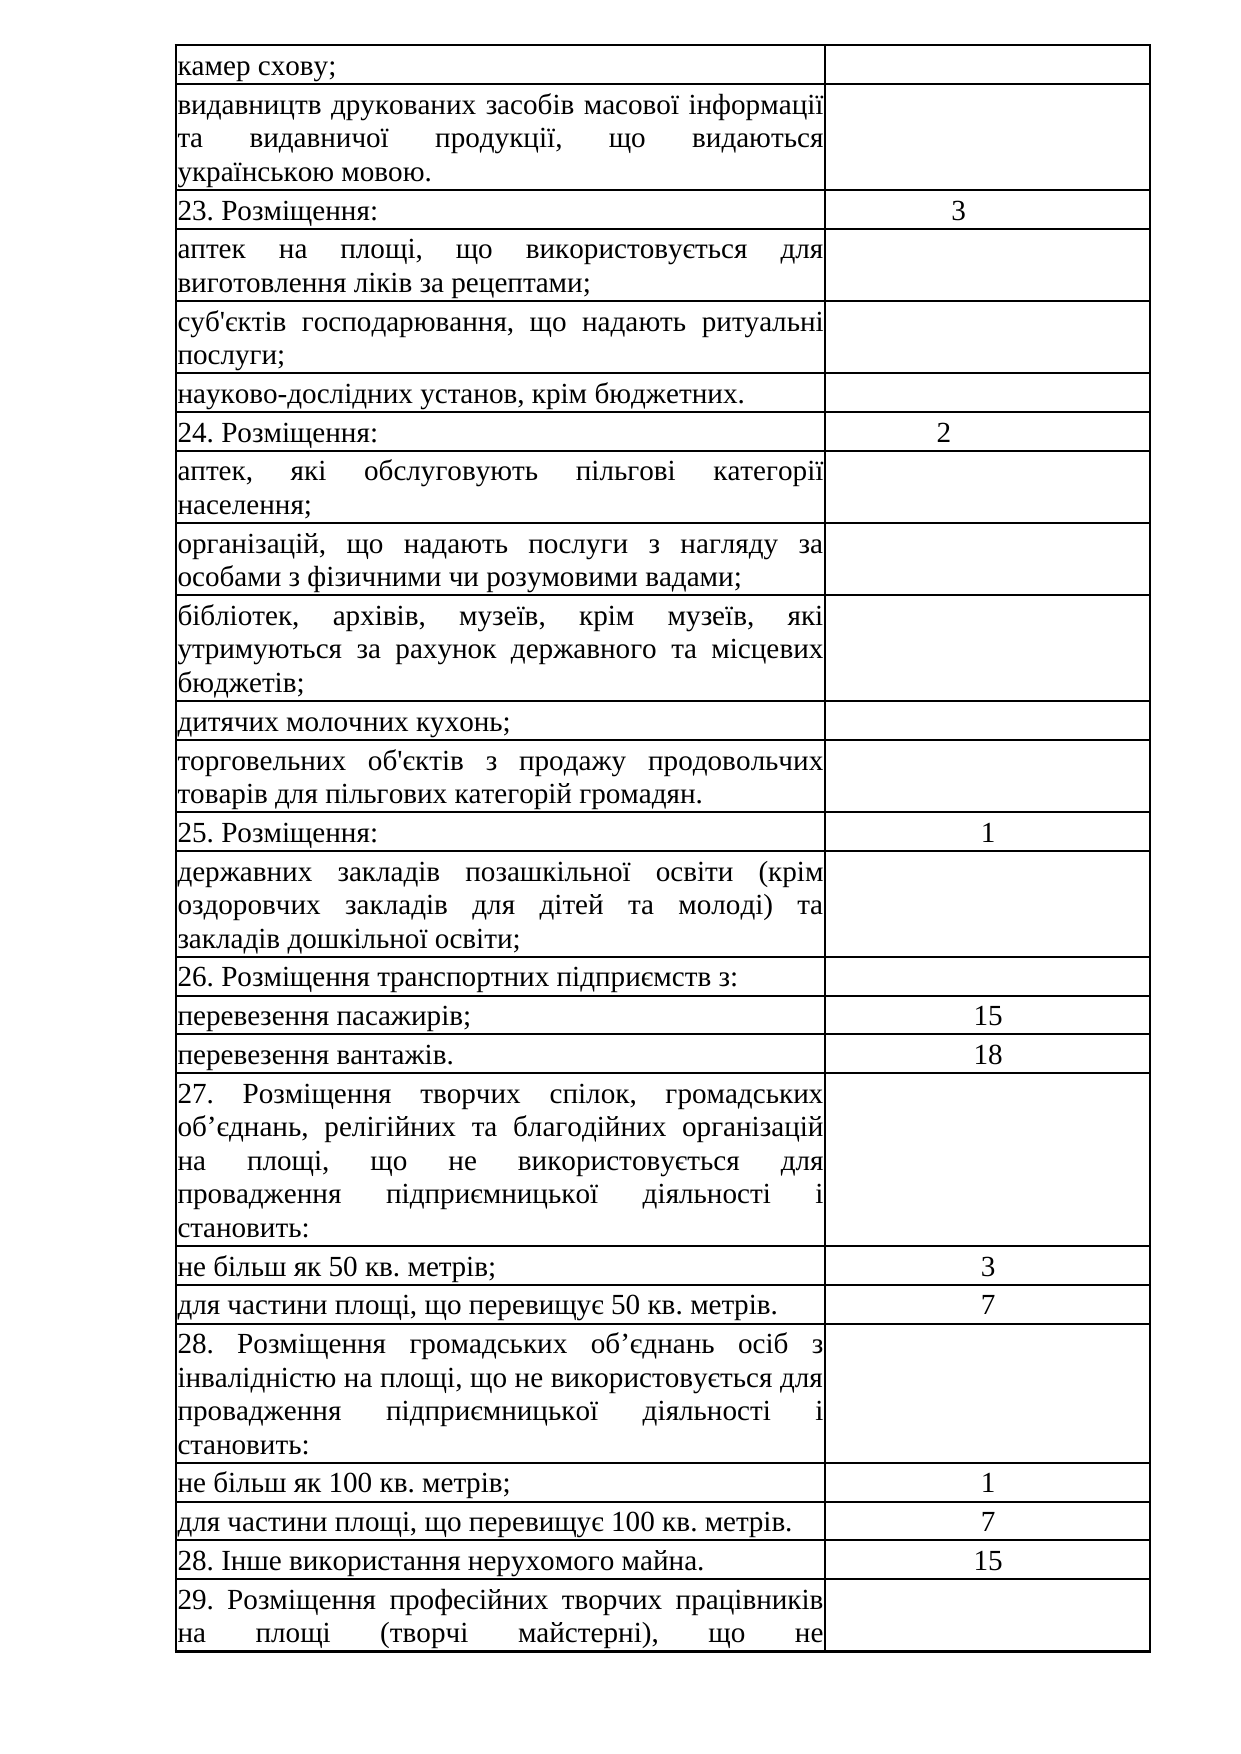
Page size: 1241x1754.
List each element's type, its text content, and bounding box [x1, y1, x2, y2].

table_cell для частини площі, що перевищує 100 кв. метрів. [177, 1503, 824, 1539]
table_cell не більш як 100 кв. метрів; [177, 1464, 824, 1501]
table_cell бібліотек, архівів, музеїв, крім музеїв, які утримуються за рахунок державного та місцевих бюджетів; [177, 596, 824, 700]
table_cell [826, 374, 1149, 411]
table_cell 18 [826, 1035, 1149, 1072]
table_cell [826, 852, 1149, 956]
table_cell [826, 958, 1149, 994]
table_cell [826, 741, 1149, 811]
table_cell 15 [826, 997, 1149, 1033]
table_cell [826, 1074, 1149, 1245]
table_cell 15 [826, 1541, 1149, 1578]
table_cell організацій, що надають послуги з нагляду за особами з фізичними чи розумовими вадами; [177, 524, 824, 594]
table_cell [826, 46, 1149, 83]
table_cell [826, 85, 1149, 189]
table_cell 26. Розміщення транспортних підприємств з: [177, 958, 824, 994]
table_cell не більш як 50 кв. метрів; [177, 1247, 824, 1284]
table_cell державних закладів позашкільної освіти (крім оздоровчих закладів для дітей та молоді) та закладів дошкільної освіти; [177, 852, 824, 956]
table_cell 23. Розміщення: [177, 191, 824, 228]
table_cell 27. Розміщення творчих спілок, громадських об’єднань, релігійних та благодійних організацій на площі, що не використовується для провадження підприємницької діяльності і становить: [177, 1074, 824, 1245]
table_cell 28. Розміщення громадських об’єднань осіб з інвалідністю на площі, що не використовується для провадження підприємницької діяльності і становить: [177, 1325, 824, 1462]
table_cell [826, 702, 1149, 739]
table_cell камер схову; [177, 46, 824, 83]
table_cell 3 [826, 191, 1149, 228]
table_cell [826, 524, 1149, 594]
table_cell дитячих молочних кухонь; [177, 702, 824, 739]
table_cell 28. Інше використання нерухомого майна. [177, 1541, 824, 1578]
table_cell 1 [826, 1464, 1149, 1501]
table_cell 3 [826, 1247, 1149, 1284]
table_cell 7 [826, 1286, 1149, 1322]
table_cell видавництв друкованих засобів масової інформації та видавничої продукції, що видаються українською мовою. [177, 85, 824, 189]
table_cell науково-дослідних установ, крім бюджетних. [177, 374, 824, 411]
table_cell аптек, які обслуговують пільгові категорії населення; [177, 452, 824, 522]
table_cell [826, 1580, 1149, 1650]
table_cell 2 [826, 413, 1149, 450]
table_cell аптек на площі, що використовується для виготовлення ліків за рецептами; [177, 230, 824, 300]
table_cell 1 [826, 813, 1149, 850]
table_cell 24. Розміщення: [177, 413, 824, 450]
table_cell [826, 596, 1149, 700]
table_cell перевезення вантажів. [177, 1035, 824, 1072]
table_cell перевезення пасажирів; [177, 997, 824, 1033]
table_cell [826, 230, 1149, 300]
table_cell [826, 452, 1149, 522]
table_cell для частини площі, що перевищує 50 кв. метрів. [177, 1286, 824, 1322]
table_cell суб'єктів господарювання, що надають ритуальні послуги; [177, 302, 824, 372]
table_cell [177, 1580, 824, 1650]
table_cell [826, 302, 1149, 372]
table_cell [826, 1325, 1149, 1462]
table_cell торговельних об'єктів з продажу продовольчих товарів для пільгових категорій громадян. [177, 741, 824, 811]
table_cell 25. Розміщення: [177, 813, 824, 850]
table_cell 7 [826, 1503, 1149, 1539]
